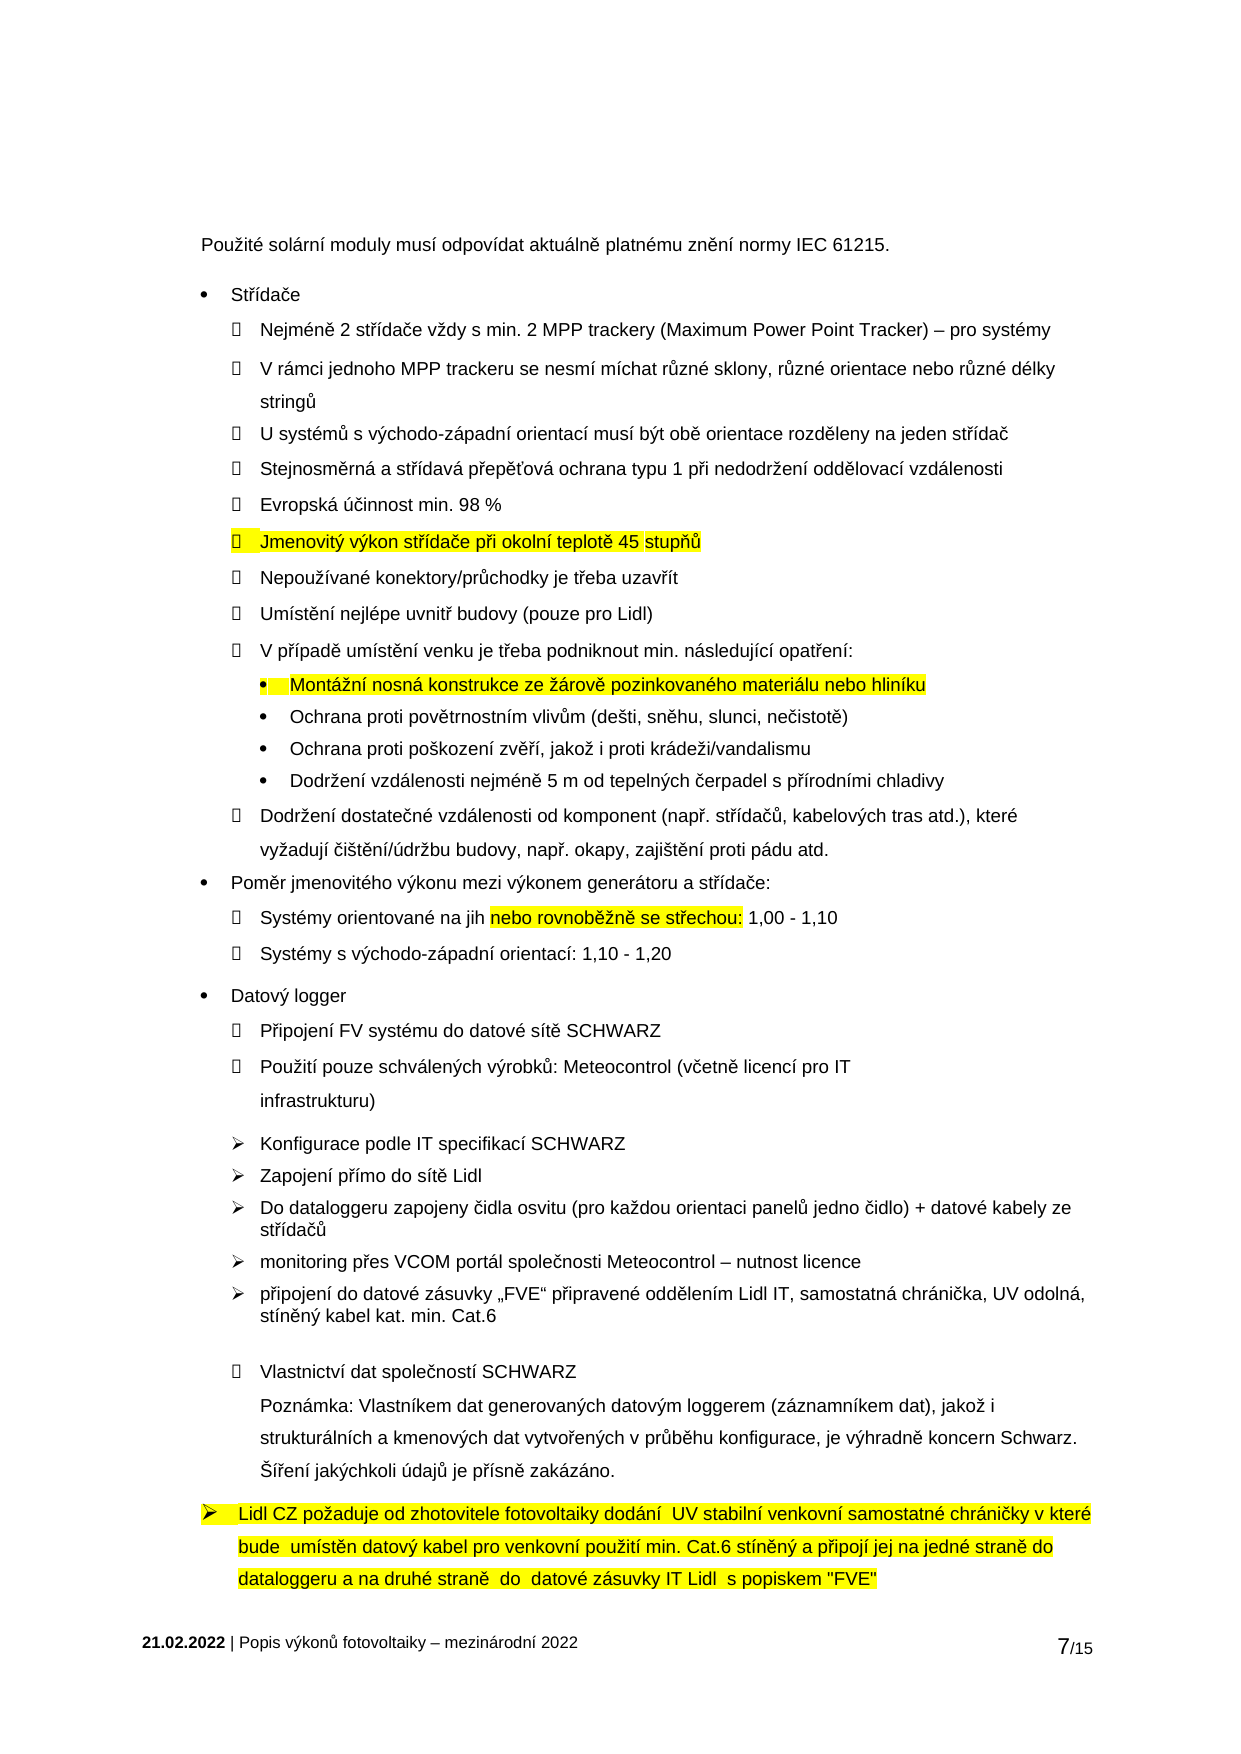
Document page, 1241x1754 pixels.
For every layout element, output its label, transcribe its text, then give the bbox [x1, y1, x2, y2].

list Dodržení dostatečné vzdálenosti od komponent (např. střídačů, kabelových tras atd.), které vyžadují čištění/údržbu budovy, např. okapy, zajištění proti pádu atd. [231, 802, 1079, 861]
list Ochrana proti poškození zvěří, jakož i proti krádeži/vandalismu [260, 738, 1111, 759]
text Poznámka: Vlastníkem dat generovaných datovým loggerem (záznamníkem dat), jakož i strukturálních a kmenových dat vytvořených v průběhu konfigurace, je výhradně koncern Schwarz. Šíření jakýchkoli údajů je přísně zakázáno. [260, 1395, 1096, 1481]
list Umístění nejlépe uvnitř budovy (pouze pro Lidl) [231, 601, 1111, 626]
list Konfigurace podle IT specifikací SCHWARZ [231, 1133, 1111, 1154]
list Střídače [201, 284, 1111, 306]
list Do dataloggeru zapojeny čidla osvitu (pro každou orientaci panelů jedno čidlo) + datové kabely ze střídačů [231, 1197, 1111, 1240]
list Zapojení přímo do sítě Lidl [231, 1165, 1111, 1187]
list Datový logger [201, 985, 1111, 1007]
list U systémů s východo-západní orientací musí být obě orientace rozděleny na jeden střídač [231, 424, 1111, 445]
list V případě umístění venku je třeba podniknout min. následující opatření: [231, 637, 1111, 662]
list Dodržení vzdálenosti nejméně 5 m od tepelných čerpadel s přírodními chladivy [260, 770, 1111, 792]
text Použité solární moduly musí odpovídat aktuálně platnému znění normy IEC 61215. [201, 234, 1111, 256]
list Jmenovitý výkon střídače při okolní teplotě 45 stupňů [260, 528, 1111, 553]
list Systémy orientované na jih nebo rovnoběžně se střechou: 1,00 - 1,10 [231, 904, 1111, 929]
list Vlastnictví dat společností SCHWARZ [231, 1358, 1111, 1384]
list Nejméně 2 střídače vždy s min. 2 MPP trackery (Maximum Power Point Tracker) – pro systémy [231, 317, 1064, 342]
list V rámci jednoho MPP trackeru se nesmí míchat různé sklony, různé orientace nebo různé délky stringů [231, 355, 1076, 413]
list Použití pouze schválených výrobků: Meteocontrol (včetně licencí pro IT infrastrukturu) [231, 1054, 863, 1111]
list Stejnosměrná a střídavá přepěťová ochrana typu 1 při nedodržení oddělovací vzdálenosti [231, 455, 1111, 481]
list Poměr jmenovitého výkonu mezi výkonem generátoru a střídače: [201, 872, 1111, 893]
list Nepoužívané konektory/průchodky je třeba uzavřít [231, 564, 1111, 590]
list Ochrana proti povětrnostním vlivům (dešti, sněhu, slunci, nečistotě) [260, 706, 1111, 727]
list Systémy s východo-západní orientací: 1,10 - 1,20 [231, 940, 1111, 966]
list Evropská účinnost min. 98 % [231, 492, 1111, 517]
list Montážní nosná konstrukce ze žárově pozinkovaného materiálu nebo hliníku [260, 673, 1111, 695]
list Lidl CZ požaduje od zhotovitele fotovoltaiky dodání UV stabilní venkovní samostatné chráničky v které bude umístěn datový kabel pro venkovní použití min. Cat.6 stíněný a připojí jej na jedné straně do dataloggeru a na druhé straně do datové zásuvky IT Lidl s popiskem "FVE" [201, 1502, 1096, 1589]
list připojení do datové zásuvky „FVE“ připravené oddělením Lidl IT, samostatná chránička, UV odolná, stíněný kabel kat. min. Cat.6 [231, 1283, 1111, 1326]
list Připojení FV systému do datové sítě SCHWARZ [231, 1017, 1111, 1043]
list monitoring přes VCOM portál společnosti Meteocontrol – nutnost licence [231, 1251, 1111, 1272]
